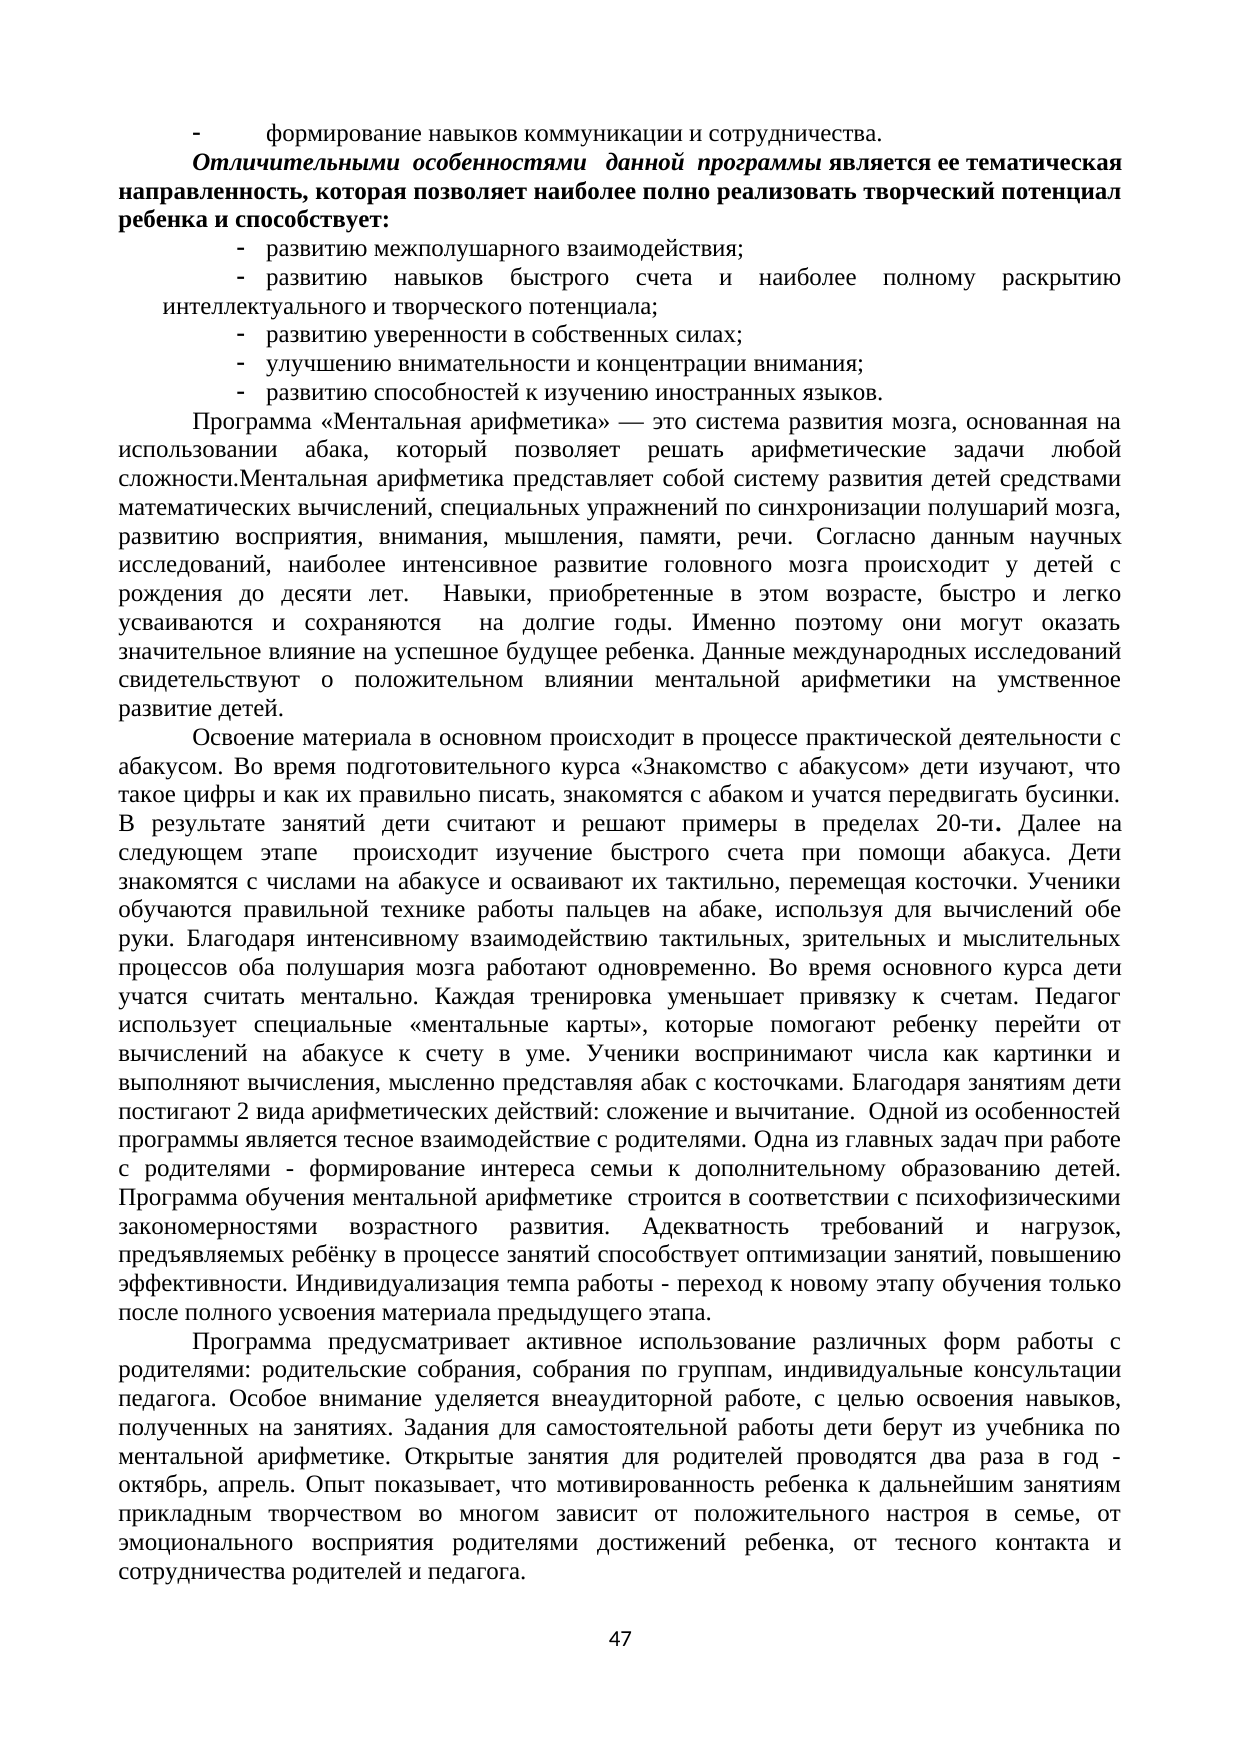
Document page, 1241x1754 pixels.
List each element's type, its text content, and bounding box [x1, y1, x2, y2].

list развитию уверенности в собственных силах; [162, 319, 1122, 348]
list развитию межполушарного взаимодействия; [162, 233, 1122, 262]
text Отличительными особенностями данной программы является ее тематическая направленность, которая позволяет наиболее полно реализовать творческий потенциал ребенка и способствует: [118, 147, 1122, 233]
list улучшению внимательности и концентрации внимания; [162, 348, 1122, 377]
text Программа «Ментальная арифметика» — это система развития мозга, основанная на использовании абака, который позволяет решать арифметические задачи любой сложности.Ментальная арифметика представляет собой систему развития детей средствами математических вычислений, специальных упражнений по синхронизации полушарий мозга, развитию восприятия, внимания, мышления, памяти, речи. Согласно данным научных исследований, наиболее интенсивное развитие головного мозга происходит у детей с рождения до десяти лет. Навыки, приобретенные в этом возрасте, быстро и легко усваиваются и сохраняются на долгие годы. Именно поэтому они могут оказать значительное влияние на успешное будущее ребенка. Данные международных исследований свидетельствуют о положительном влиянии ментальной арифметики на умственное развитие детей. [118, 406, 1122, 722]
text Программа предусматривает активное использование различных форм работы с родителями: родительские собрания, собрания по группам, индивидуальные консультации педагога. Особое внимание уделяется внеаудиторной работе, с целью освоения навыков, полученных на занятиях. Задания для самостоятельной работы дети берут из учебника по ментальной арифметике. Открытые занятия для родителей проводятся два раза в год - октябрь, апрель. Опыт показывает, что мотивированность ребенка к дальнейшим занятиям прикладным творчеством во многом зависит от положительного настроя в семье, от эмоционального восприятия родителями достижений ребенка, от тесного контакта и сотрудничества родителей и педагога. [118, 1326, 1122, 1584]
list формирование навыков коммуникации и сотрудничества. [118, 118, 1122, 147]
text Освоение материала в основном происходит в процессе практической деятельности с абакусом. Во время подготовительного курса «Знакомство с абакусом» дети изучают, что такое цифры и как их правильно писать, знакомятся с абаком и учатся передвигать бусинки. В результате занятий дети считают и решают примеры в пределах 20-ти. Далее на следующем этапе происходит изучение быстрого счета при помощи абакуса. Дети знакомятся с числами на абакусе и осваивают их тактильно, перемещая косточки. Ученики обучаются правильной технике работы пальцев на абаке, используя для вычислений обе руки. Благодаря интенсивному взаимодействию тактильных, зрительных и мыслительных процессов оба полушария мозга работают одновременно. Во время основного курса дети учатся считать ментально. Каждая тренировка уменьшает привязку к счетам. Педагог использует специальные «ментальные карты», которые помогают ребенку перейти от вычислений на абакусе к счету в уме. Ученики воспринимают числа как картинки и выполняют вычисления, мысленно представляя абак с косточками. Благодаря занятиям дети постигают 2 вида арифметических действий: сложение и вычитание. Одной из особенностей программы является тесное взаимодействие с родителями. Одна из главных задач при работе с родителями - формирование интереса семьи к дополнительному образованию детей. Программа обучения ментальной арифметике строится в соответствии с психофизическими закономерностями возрастного развития. Адекватность требований и нагрузок, предъявляемых ребёнку в процессе занятий способствует оптимизации занятий, повышению эффективности. Индивидуализация темпа работы - переход к новому этапу обучения только после полного усвоения материала предыдущего этапа. [118, 722, 1122, 1326]
list развитию способностей к изучению иностранных языков. [162, 377, 1122, 406]
list развитию навыков быстрого счета и наиболее полному раскрытию интеллектуального и творческого потенциала; [162, 262, 1122, 319]
